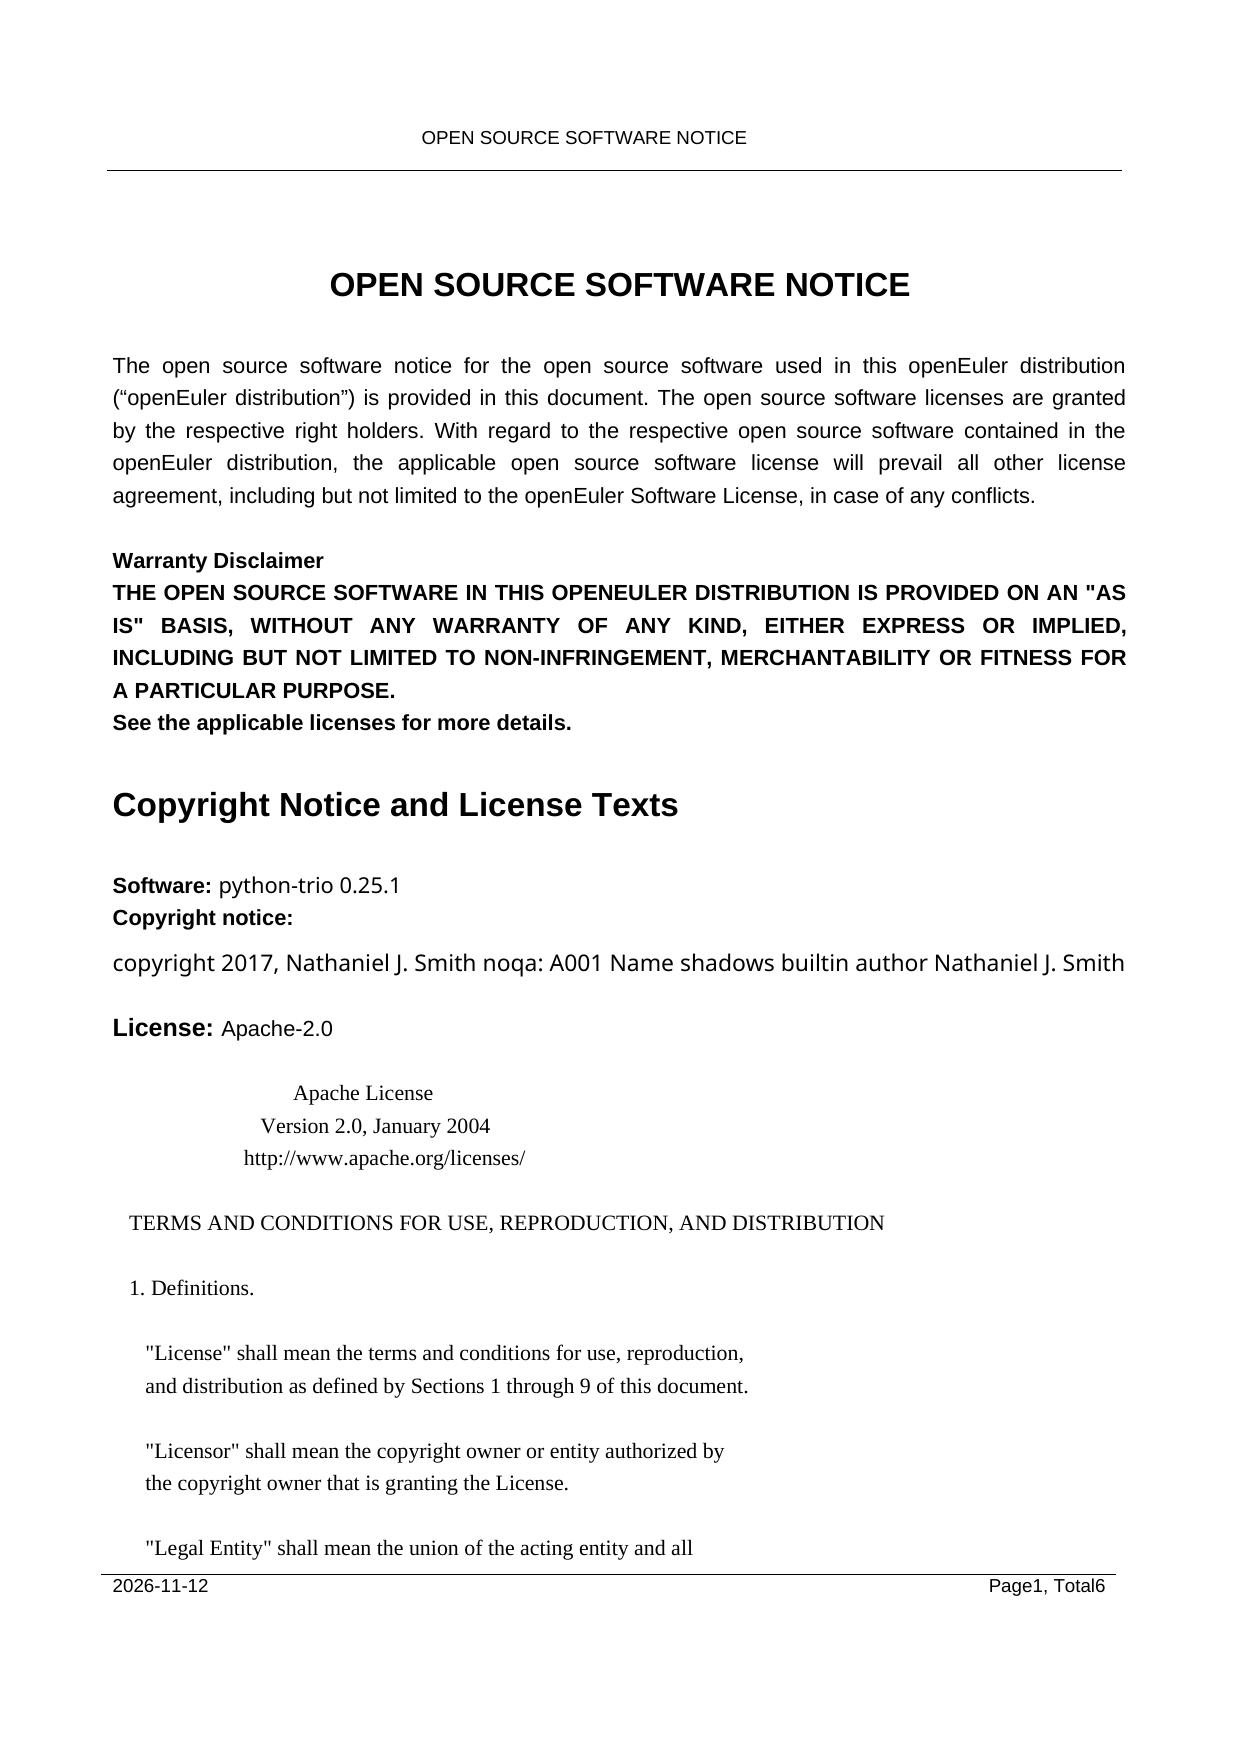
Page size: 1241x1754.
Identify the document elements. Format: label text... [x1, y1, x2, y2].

text Copyright notice: [112, 901, 1128, 934]
text License: Apache-2.0 [112, 1012, 1128, 1044]
text The open source software notice for the open source software used in this openEuler distribution (“openEuler distribution”) is provided in this document. The open source software licenses are granted by the respective right holders. With regard to the respective open source software contained in the openEuler distribution, the applicable open source software license will prevail all other license agreement, including but not limited to the openEuler Software License, in case of any conflicts. [112, 349, 1128, 511]
text THE OPEN SOURCE SOFTWARE IN THIS OPENEULER DISTRIBUTION IS PROVIDED ON AN "AS IS" BASIS, WITHOUT ANY WARRANTY OF ANY KIND, EITHER EXPRESS OR IMPLIED, INCLUDING BUT NOT LIMITED TO NON-INFRINGEMENT, MERCHANTABILITY OR FITNESS FOR A PARTICULAR PURPOSE. See the applicable licenses for more details. [112, 576, 1128, 739]
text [112, 1044, 1128, 1564]
text OPEN SOURCE SOFTWARE NOTICE [112, 251, 1128, 316]
text Copyright Notice and License Texts [112, 771, 1128, 836]
title Software: python-trio 0.25.1 [112, 869, 1128, 901]
text copyright 2017, Nathaniel J. Smith noqa: A001 Name shadows builtin author Nathaniel J. Smith [112, 947, 1128, 1012]
text Warranty Disclaimer [112, 544, 1128, 576]
